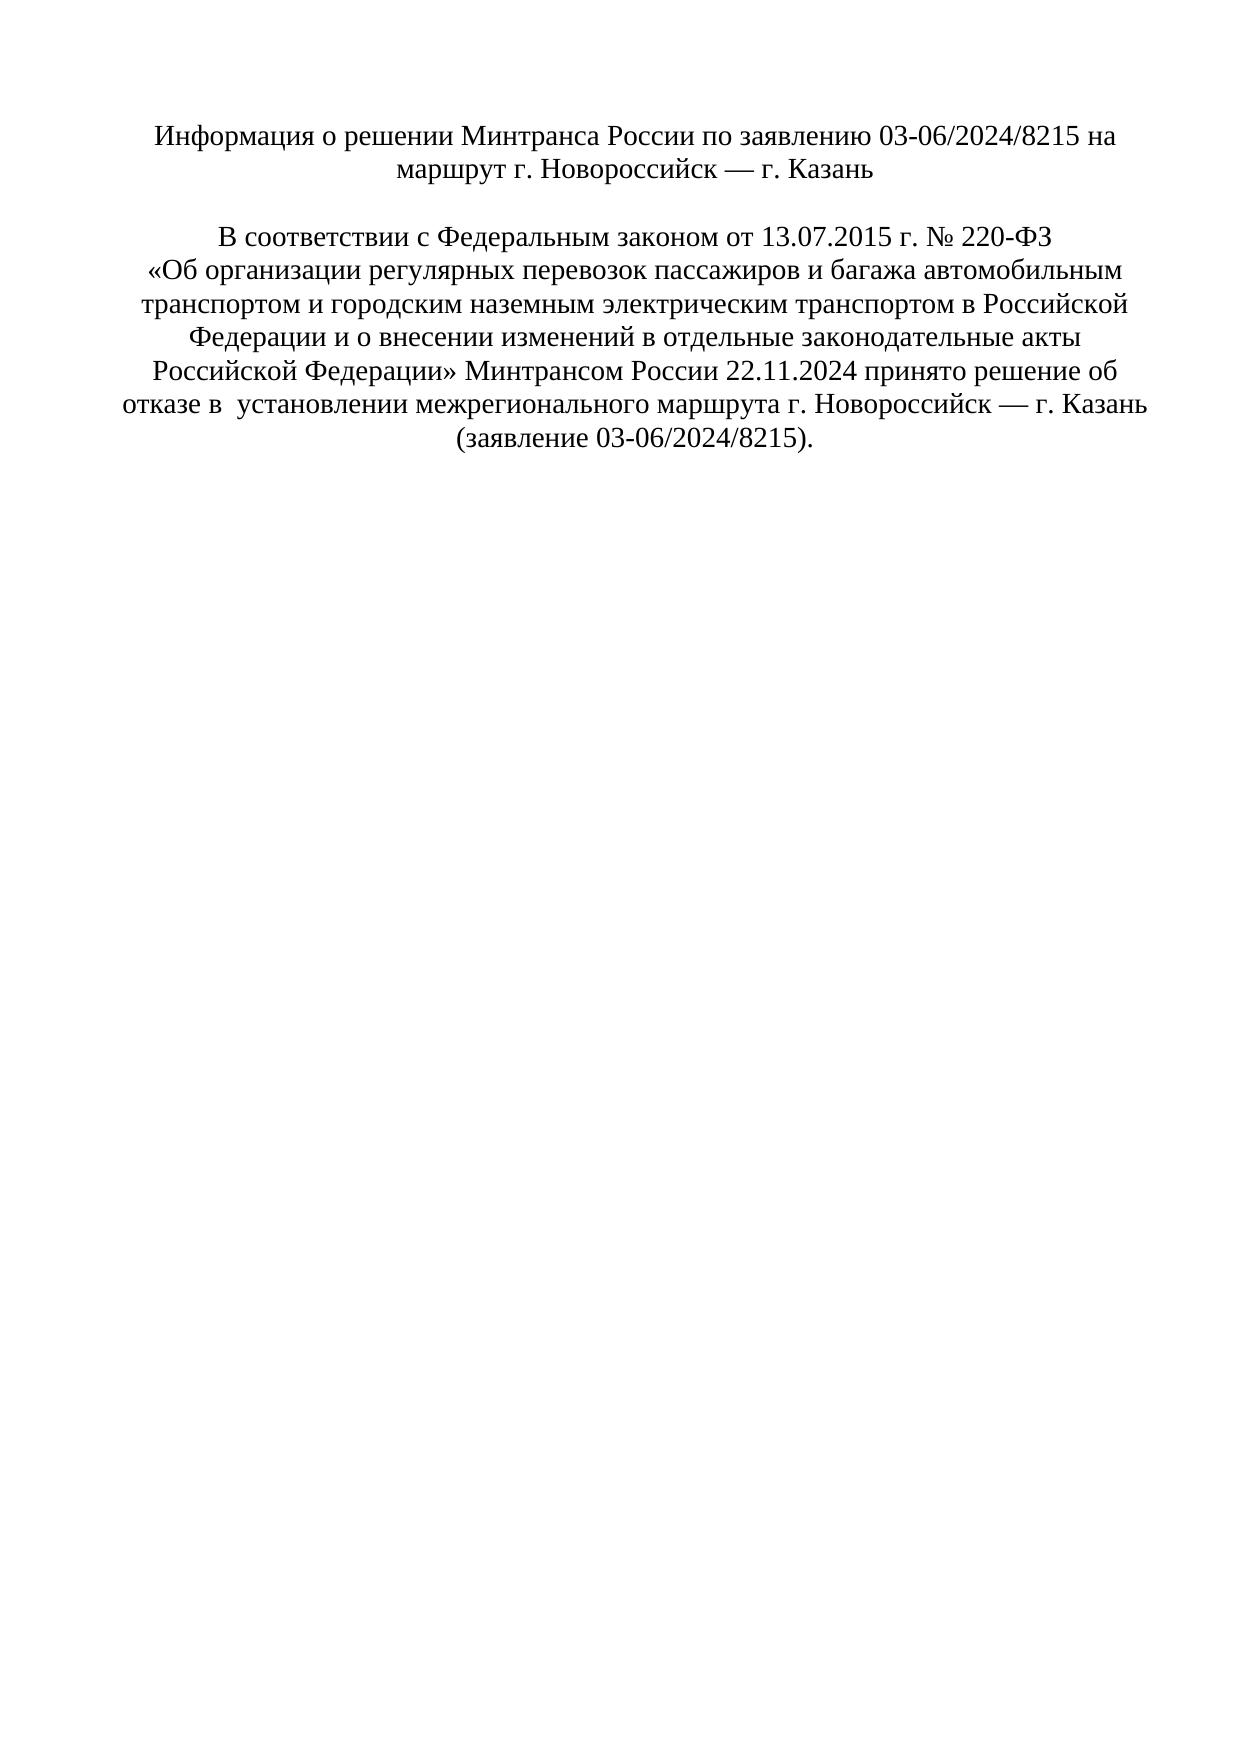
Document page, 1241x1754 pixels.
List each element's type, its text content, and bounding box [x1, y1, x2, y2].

text Информация о решении Минтранса России по заявлению 03-06/2024/8215 на маршрут г. Новороссийск — г. Казань [118, 118, 1152, 185]
text В соответствии с Федеральным законом от 13.07.2015 г. № 220-ФЗ «Об организации регулярных перевозок пассажиров и багажа автомобильным транспортом и городским наземным электрическим транспортом в Российской Федерации и о внесении изменений в отдельные законодательные акты Российской Федерации» Минтрансом России 22.11.2024 принято решение об отказе в установлении межрегионального маршрута г. Новороссийск — г. Казань (заявление 03-06/2024/8215). [118, 219, 1152, 453]
